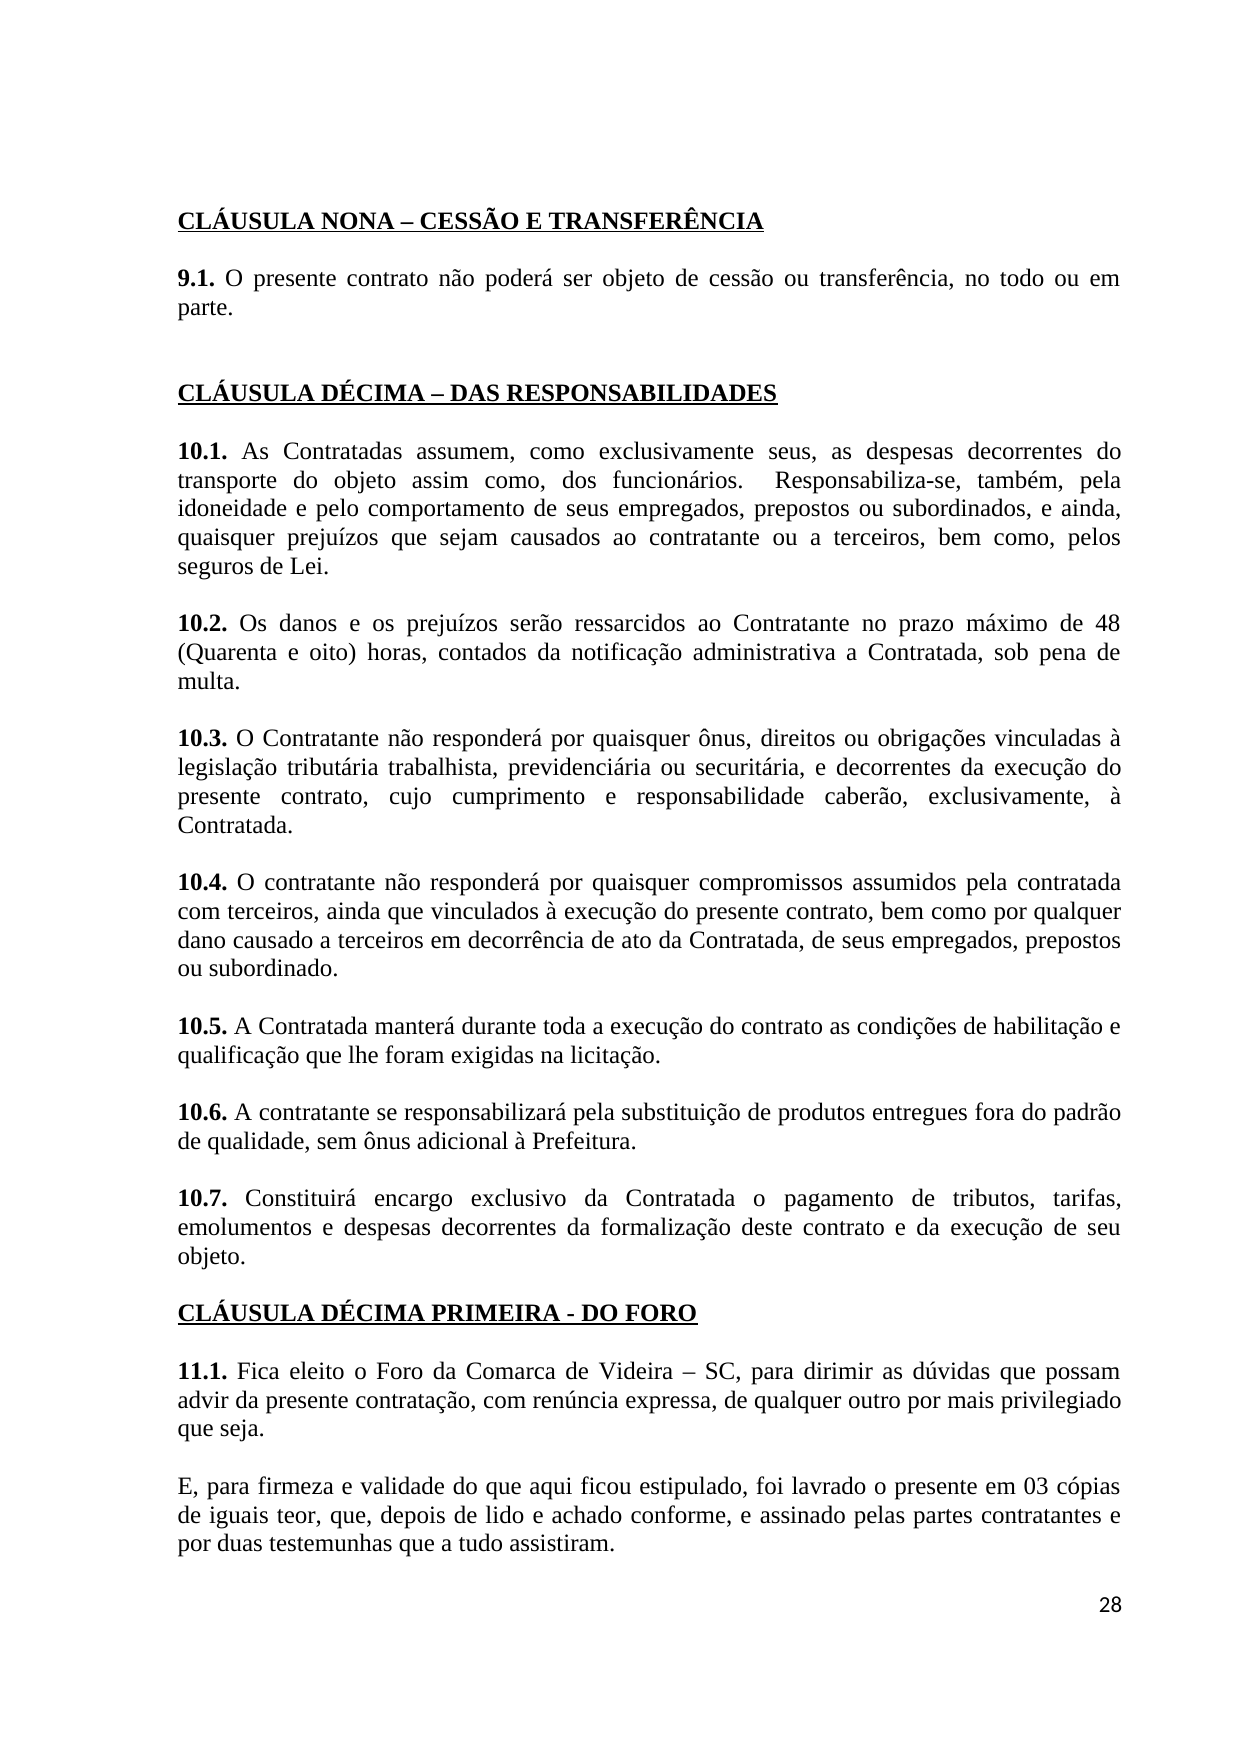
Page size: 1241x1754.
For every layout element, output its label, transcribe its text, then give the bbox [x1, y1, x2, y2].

text CLÁUSULA DÉCIMA PRIMEIRA - DO FORO [177, 1298, 1122, 1327]
text 10.4. O contratante não responderá por quaisquer compromissos assumidos pela contratada com terceiros, ainda que vinculados à execução do presente contrato, bem como por qualquer dano causado a terceiros em decorrência de ato da Contratada, de seus empregados, prepostos ou subordinado. [177, 867, 1122, 982]
text 10.5. A Contratada manterá durante toda a execução do contrato as condições de habilitação e qualificação que lhe foram exigidas na licitação. [177, 1011, 1122, 1068]
text CLÁUSULA NONA – CESSÃO E TRANSFERÊNCIA [177, 206, 1122, 235]
text 10.6. A contratante se responsabilizará pela substituição de produtos entregues fora do padrão de qualidade, sem ônus adicional à Prefeitura. [177, 1097, 1122, 1155]
text 10.1. As Contratadas assumem, como exclusivamente seus, as despesas decorrentes do transporte do objeto assim como, dos funcionários. Responsabiliza-se, também, pela idoneidade e pelo comportamento de seus empregados, prepostos ou subordinados, e ainda, quaisquer prejuízos que sejam causados ao contratante ou a terceiros, bem como, pelos seguros de Lei. [177, 436, 1122, 580]
text 10.7. Constituirá encargo exclusivo da Contratada o pagamento de tributos, tarifas, emolumentos e despesas decorrentes da formalização deste contrato e da execução de seu objeto. [177, 1183, 1122, 1270]
text E, para firmeza e validade do que aqui ficou estipulado, foi lavrado o presente em 03 cópias de iguais teor, que, depois de lido e achado conforme, e assinado pelas partes contratantes e por duas testemunhas que a tudo assistiram. [177, 1471, 1122, 1557]
text 10.2. Os danos e os prejuízos serão ressarcidos ao Contratante no prazo máximo de 48 (Quarenta e oito) horas, contados da notificação administrativa a Contratada, sob pena de multa. [177, 608, 1122, 695]
text 10.3. O Contratante não responderá por quaisquer ônus, direitos ou obrigações vinculadas à legislação tributária trabalhista, previdenciária ou securitária, e decorrentes da execução do presente contrato, cujo cumprimento e responsabilidade caberão, exclusivamente, à Contratada. [177, 723, 1122, 838]
text 9.1. O presente contrato não poderá ser objeto de cessão ou transferência, no todo ou em parte. [177, 263, 1122, 321]
text 11.1. Fica eleito o Foro da Comarca de Videira – SC, para dirimir as dúvidas que possam advir da presente contratação, com renúncia expressa, de qualquer outro por mais privilegiado que seja. [177, 1356, 1122, 1442]
text CLÁUSULA DÉCIMA – DAS RESPONSABILIDADES [177, 378, 1122, 407]
